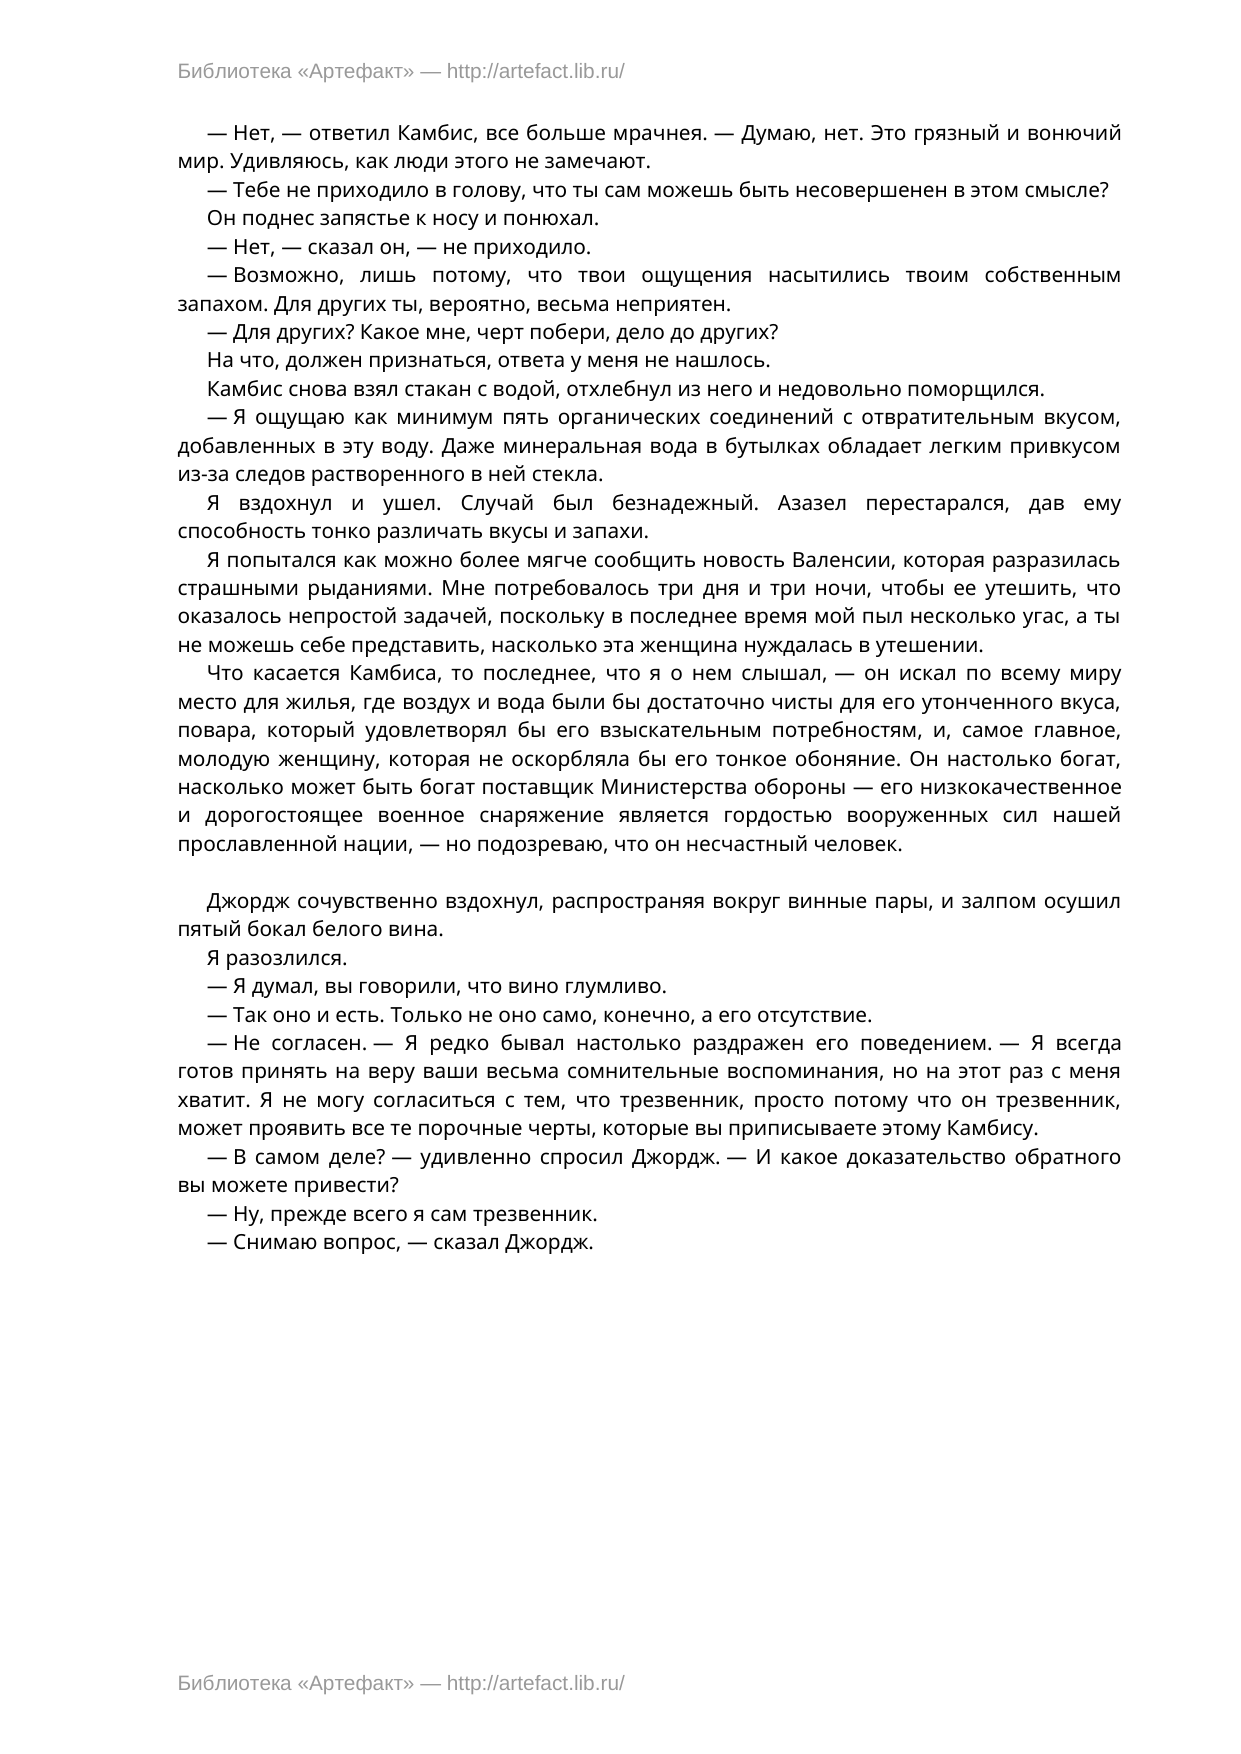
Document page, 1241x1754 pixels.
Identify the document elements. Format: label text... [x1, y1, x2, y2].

text — Нет, — ответил Камбис, все больше мрачнея. — Думаю, нет. Это грязный и вонючий мир. Удивляюсь, как люди этого не замечают. [177, 118, 1122, 175]
text Камбис снова взял стакан с водой, отхлебнул из него и недовольно поморщился. [177, 374, 1122, 402]
text — Тебе не приходило в голову, что ты сам можешь быть несовершенен в этом смысле? [177, 175, 1122, 203]
text — Так оно и есть. Только не оно само, конечно, а его отсутствие. [177, 1000, 1122, 1028]
text — Не согласен. — Я редко бывал настолько раздражен его поведением. — Я всегда готов принять на веру ваши весьма сомнительные воспоминания, но на этот раз с меня хватит. Я не могу согласиться с тем, что трезвенник, просто потому что он трезвенник, может проявить все те порочные черты, которые вы приписываете этому Камбису. [177, 1028, 1122, 1142]
text Что касается Камбиса, то последнее, что я о нем слышал, — он искал по всему миру место для жилья, где воздух и вода были бы достаточно чисты для его утонченного вкуса, повара, который удовлетворял бы его взыскательным потребностям, и, самое главное, молодую женщину, которая не оскорбляла бы его тонкое обоняние. Он настолько богат, насколько может быть богат поставщик Министерства обороны — его низкокачественное и дорогостоящее военное снаряжение является гордостью вооруженных сил нашей прославленной нации, — но подозреваю, что он несчастный человек. [177, 658, 1122, 857]
text — Я думал, вы говорили, что вино глумливо. [177, 971, 1122, 1000]
text — Я ощущаю как минимум пять органических соединений с отвратительным вкусом, добавленных в эту воду. Даже минеральная вода в бутылках обладает легким привкусом из-за следов растворенного в ней стекла. [177, 402, 1122, 488]
text Я вздохнул и ушел. Случай был безнадежный. Азазел перестарался, дав ему способность тонко различать вкусы и запахи. [177, 488, 1122, 545]
text Я разозлился. [177, 943, 1122, 971]
text На что, должен признаться, ответа у меня не нашлось. [177, 346, 1122, 374]
text — Для других? Какое мне, черт побери, дело до других? [177, 317, 1122, 346]
text — Снимаю вопрос, — сказал Джордж. [177, 1227, 1122, 1256]
text — Ну, прежде всего я сам трезвенник. [177, 1199, 1122, 1227]
text Я попытался как можно более мягче сообщить новость Валенсии, которая разразилась страшными рыданиями. Мне потребовалось три дня и три ночи, чтобы ее утешить, что оказалось непростой задачей, поскольку в последнее время мой пыл несколько угас, а ты не можешь себе представить, насколько эта женщина нуждалась в утешении. [177, 545, 1122, 658]
text — В самом деле? — удивленно спросил Джордж. — И какое доказательство обратного вы можете привести? [177, 1142, 1122, 1199]
text — Нет, — сказал он, — не приходило. [177, 232, 1122, 260]
text — Возможно, лишь потому, что твои ощущения насытились твоим собственным запахом. Для других ты, вероятно, весьма неприятен. [177, 260, 1122, 317]
text Он поднес запястье к носу и понюхал. [177, 203, 1122, 232]
text Джордж сочувственно вздохнул, распространяя вокруг винные пары, и залпом осушил пятый бокал белого вина. [177, 886, 1122, 943]
